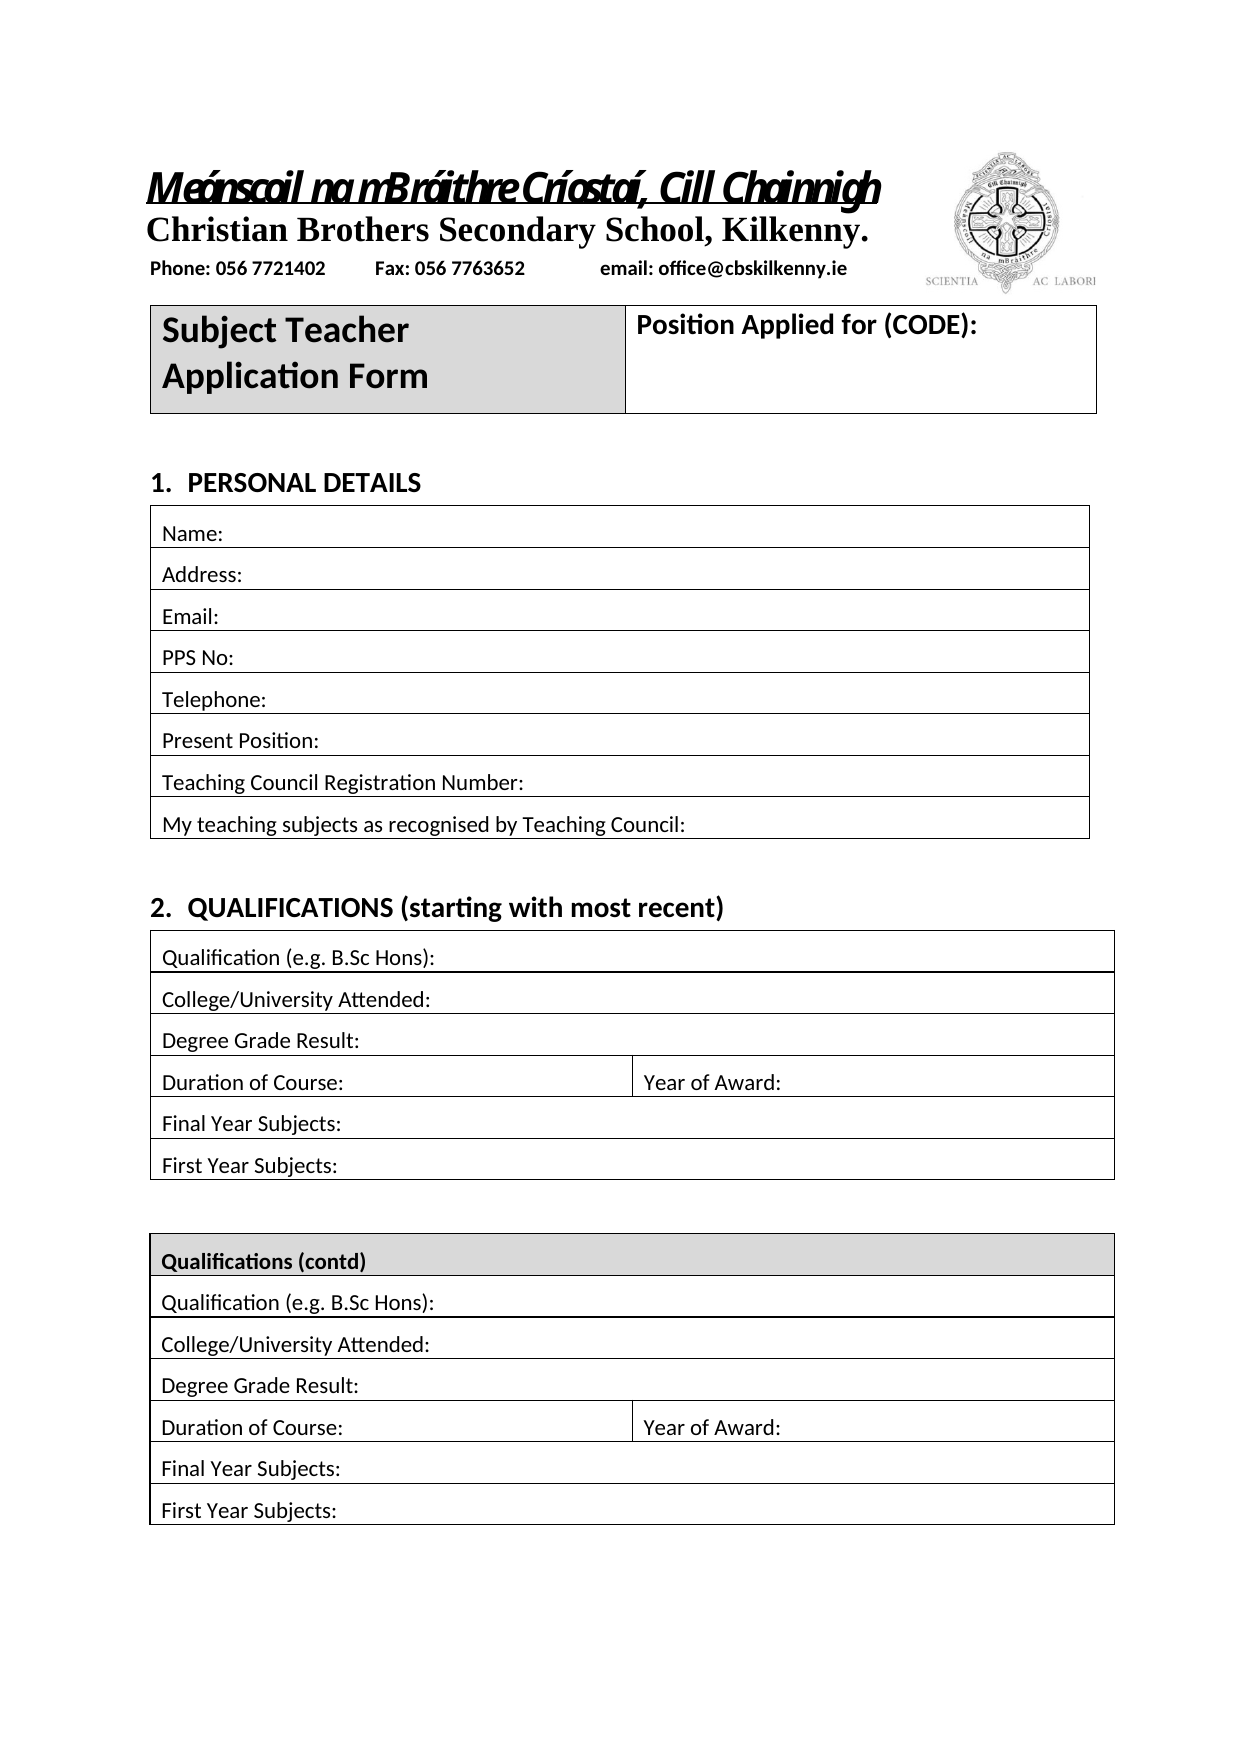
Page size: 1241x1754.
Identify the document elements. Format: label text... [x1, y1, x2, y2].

table_header Name: [151, 506, 1089, 547]
table_cell Final Year Subjects: [151, 1442, 1114, 1483]
table_cell Present Position: [151, 714, 1089, 755]
table_header Qualification (e.g. B.Sc Hons): [151, 931, 1114, 971]
table_cell Final Year Subjects: [151, 1097, 1114, 1138]
text Phone: 056 7721402 Fax: 056 7763652 email: office@cbskilkenny.ie [150, 150, 920, 281]
table_header Position Applied for (CODE): [626, 306, 1096, 413]
picture [920, 150, 1095, 294]
table_cell PPS No: [151, 631, 1089, 672]
table_cell College/University Attended: [151, 1318, 1114, 1358]
table_cell My teaching subjects as recognised by Teaching Council: [151, 797, 1089, 838]
table_cell Degree Grade Result: [151, 1014, 1114, 1054]
table_header Subject Teacher Application Form [151, 306, 625, 413]
table_cell Duration of Course: [151, 1056, 632, 1096]
table_cell Address: [151, 548, 1089, 588]
table_cell Degree Grade Result: [151, 1359, 1114, 1399]
subtitle PERSONAL DETAILS [150, 464, 1090, 500]
table_cell Teaching Council Registration Number: [151, 756, 1089, 796]
table_cell College/University Attended: [151, 973, 1114, 1013]
table_cell Qualification (e.g. B.Sc Hons): [151, 1276, 1114, 1316]
table_header Qualifications (contd) [151, 1234, 1114, 1275]
table_cell Telephone: [151, 673, 1089, 713]
table_cell First Year Subjects: [151, 1139, 1114, 1179]
subtitle QUALIFICATIONS (starting with most recent) [150, 889, 1090, 924]
table_cell Duration of Course: [151, 1401, 632, 1441]
table_cell Email: [151, 590, 1089, 630]
table_cell Year of Award: [633, 1056, 1114, 1096]
table_cell Year of Award: [633, 1401, 1114, 1441]
table_cell First Year Subjects: [151, 1484, 1114, 1524]
